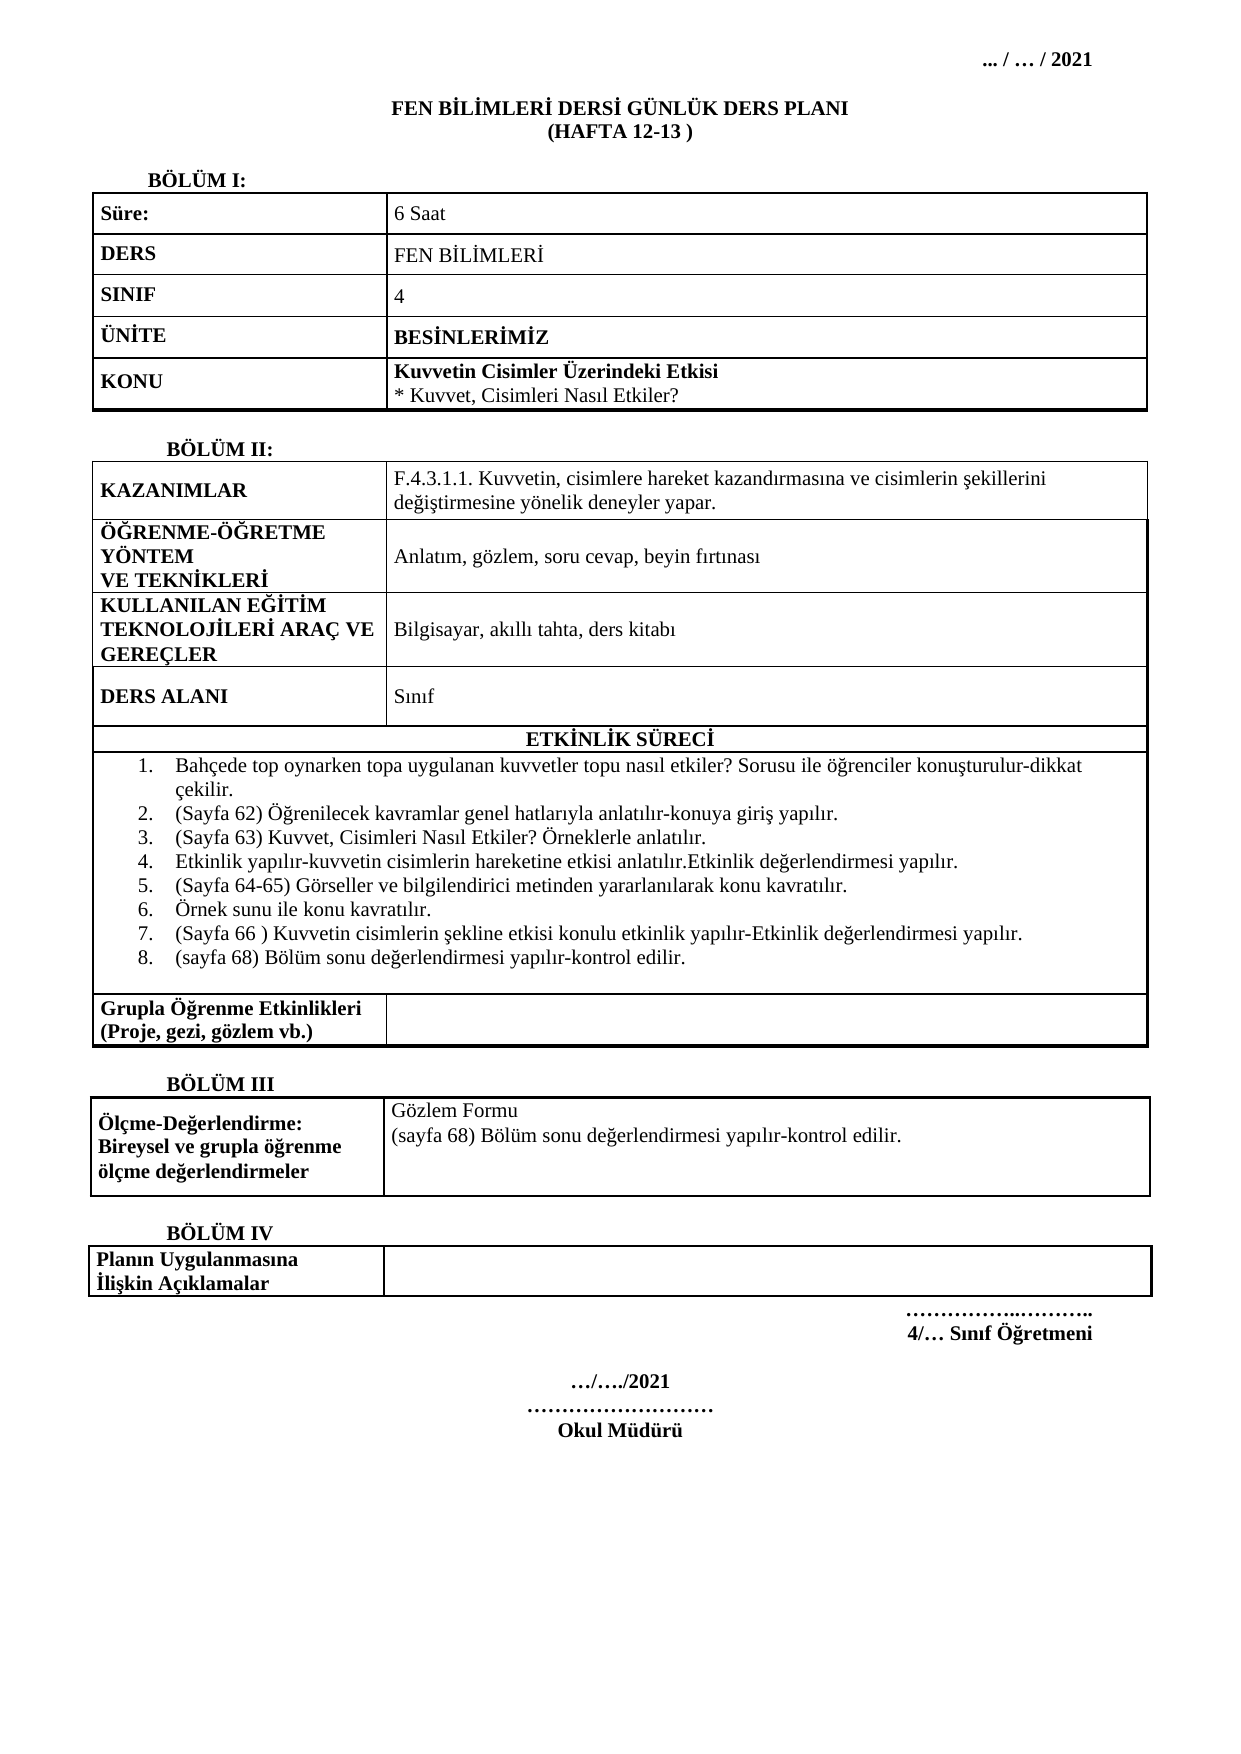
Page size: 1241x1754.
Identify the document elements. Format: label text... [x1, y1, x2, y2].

table_cell BESİNLERİMİZ [388, 317, 1146, 357]
table_header 6 Saat [388, 194, 1146, 233]
table_cell KULLANILAN EĞİTİM TEKNOLOJİLERİ ARAÇ VE GEREÇLER [93, 593, 386, 666]
table_cell Kuvvetin Cisimler Üzerindeki Etkisi * Kuvvet, Cisimleri Nasıl Etkiler? [388, 359, 1146, 408]
table_cell 4 [388, 275, 1146, 316]
table_header [385, 1247, 1150, 1295]
table_cell Bilgisayar, akıllı tahta, ders kitabı [387, 593, 1146, 666]
table_cell FEN BİLİMLERİ [388, 235, 1146, 274]
table_cell [387, 995, 1146, 1043]
table_header Süre: [94, 194, 386, 233]
table_cell ÜNİTE [94, 317, 386, 357]
table_header Ölçme-Değerlendirme: Bireysel ve grupla öğrenme ölçme değerlendirmeler [92, 1099, 383, 1195]
table_header Gözlem Formu (sayfa 68) Bölüm sonu değerlendirmesi yapılır-kontrol edilir. [385, 1099, 1149, 1195]
subtitle BÖLÜM III [148, 1072, 1092, 1096]
table_cell Anlatım, gözlem, soru cevap, beyin fırtınası [387, 520, 1146, 592]
table_cell Sınıf [387, 667, 1146, 725]
table_cell Bahçede top oynarken topa uygulanan kuvvetler topu nasıl etkiler? Sorusu ile öğrenciler konuşturulur-dikkat çekilir. (Sayfa 62) Öğrenilecek kavramlar genel hatlarıyla anlatılır-konuya giriş yapılır. (Sayfa 63) Kuvvet, Cisimleri Nasıl Etkiler? Örneklerle anlatılır. Etkinlik yapılır-kuvvetin cisimlerin hareketine etkisi anlatılır.Etkinlik değerlendirmesi yapılır. (Sayfa 64-65) Görseller ve bilgilendirici metinden yararlanılarak konu kavratılır. Örnek sunu ile konu kavratılır. (Sayfa 66 ) Kuvvetin cisimlerin şekline etkisi konulu etkinlik yapılır-Etkinlik değerlendirmesi yapılır. (sayfa 68) Bölüm sonu değerlendirmesi yapılır-kontrol edilir. [94, 753, 1146, 993]
text FEN BİLİMLERİ DERSİ GÜNLÜK DERS PLANI [148, 95, 1092, 119]
text 4/… Sınıf Öğretmeni [148, 1321, 1092, 1345]
table_cell KONU [94, 359, 386, 408]
table_cell DERS ALANI [94, 667, 386, 725]
table_cell Grupla Öğrenme Etkinlikleri (Proje, gezi, gözlem vb.) [94, 995, 386, 1043]
table_header F.4.3.1.1. Kuvvetin, cisimlere hareket kazandırmasına ve cisimlerin şekillerini değiştirmesine yönelik deneyler yapar. [387, 462, 1147, 519]
subtitle BÖLÜM IV [148, 1221, 1092, 1245]
text ……………..……….. [148, 1297, 1092, 1321]
table_header KAZANIMLAR [93, 462, 386, 519]
text ... / … / 2021 [148, 47, 1092, 71]
text (HAFTA 12-13 ) [148, 119, 1092, 143]
text BÖLÜM I: [148, 168, 1092, 192]
table_cell DERS [94, 235, 386, 274]
text Okul Müdürü [148, 1417, 1092, 1442]
table_header Planın Uygulanmasına İlişkin Açıklamalar [90, 1247, 383, 1295]
text …/…./2021 [148, 1369, 1092, 1393]
table_cell SINIF [94, 275, 386, 316]
table_cell ÖĞRENME-ÖĞRETME YÖNTEM VE TEKNİKLERİ [93, 520, 386, 592]
table_cell ETKİNLİK SÜRECİ [94, 727, 1146, 751]
text BÖLÜM II: [148, 436, 1092, 461]
text ……………………… [148, 1393, 1092, 1417]
